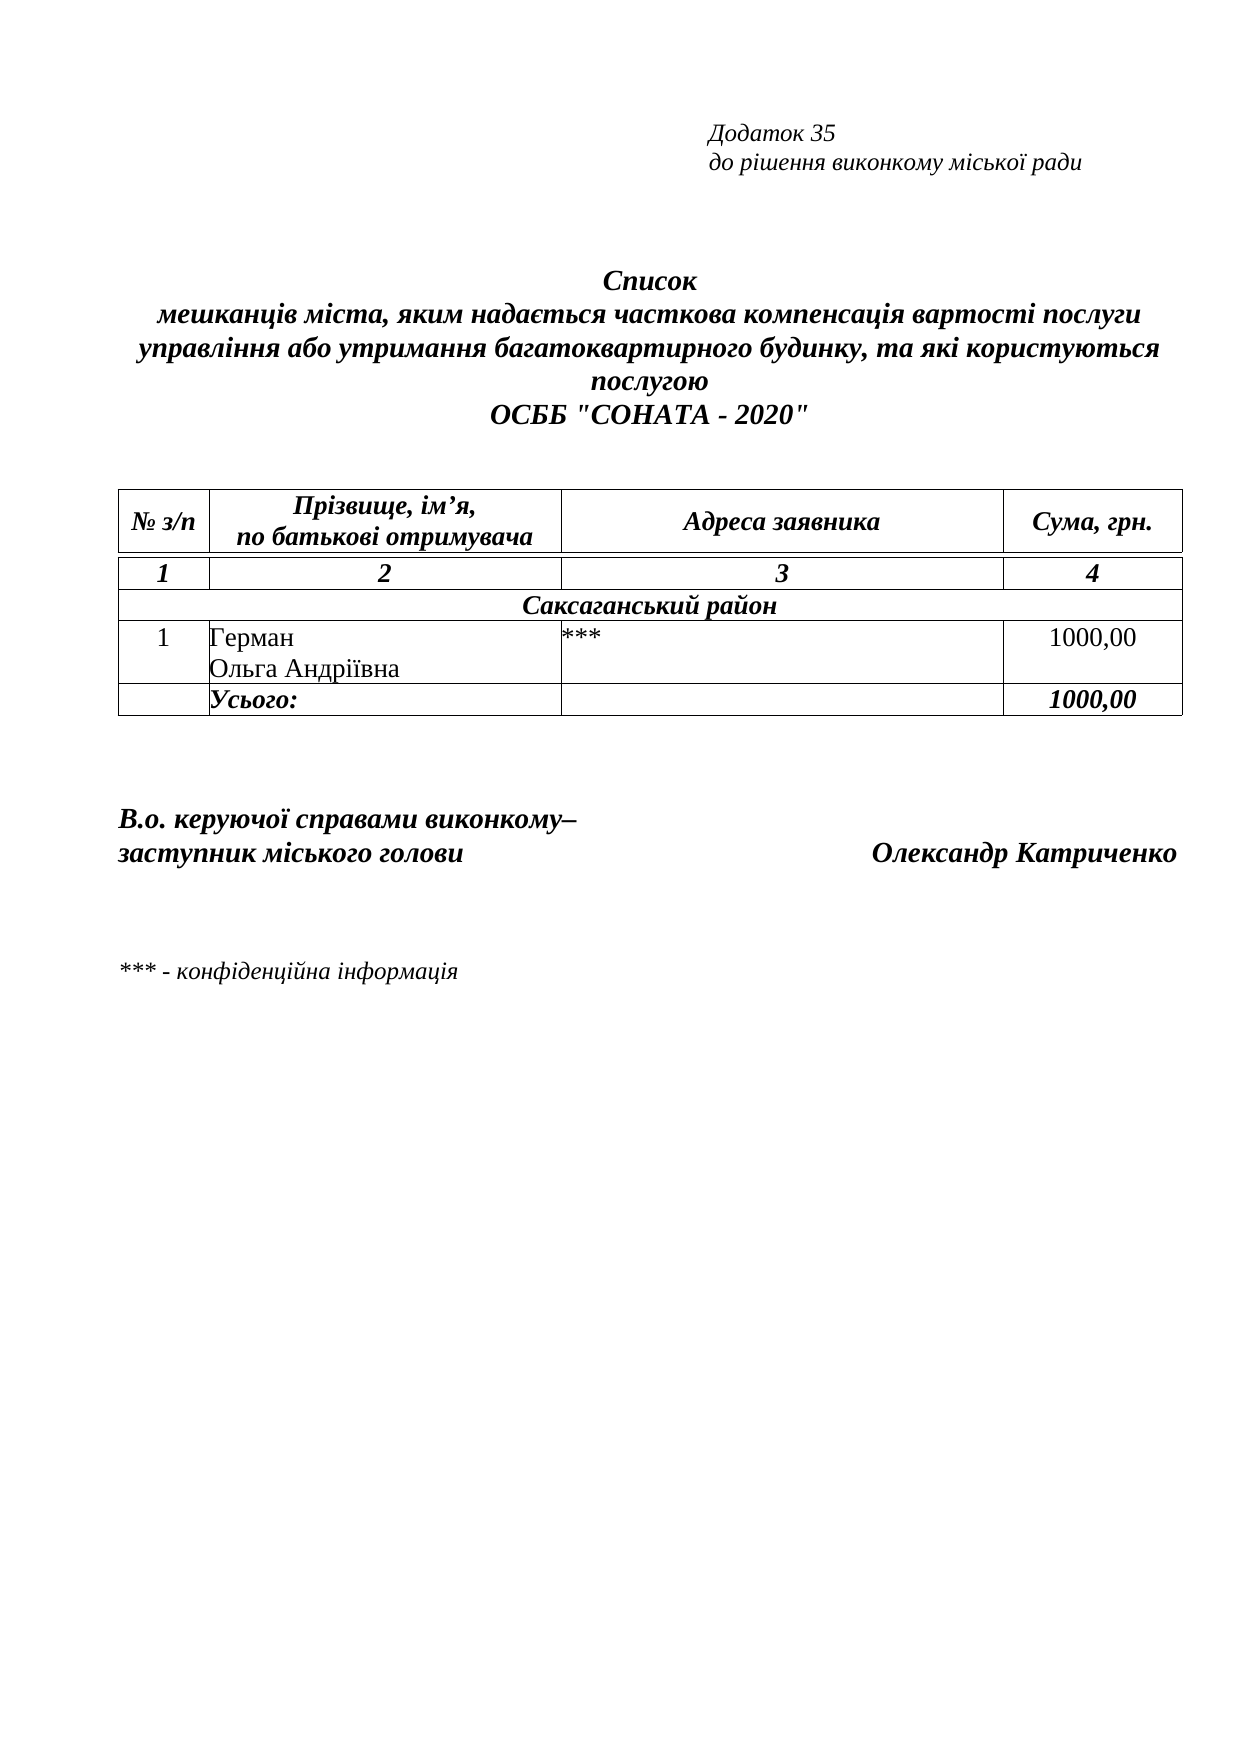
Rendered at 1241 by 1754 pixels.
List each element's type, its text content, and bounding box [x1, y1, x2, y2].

table_header 4 [1004, 558, 1182, 588]
subtitle Список мешканців міста, яким надається часткова компенсація вартості послуги управління або утримання багатоквартирного будинку, та які користуються послугою ОСББ "СОНАТА - 2020" [118, 263, 1181, 430]
table_header № з/п [119, 490, 209, 551]
subtitle Додаток 35 до рішення виконкому міської ради [708, 118, 1181, 176]
table_cell Герман Ольга Андріївна [210, 621, 561, 683]
table_header 3 [562, 558, 1003, 588]
table_cell *** [562, 621, 1003, 683]
text заступник міського голови Олександр Катриченко [118, 835, 1181, 868]
table_cell [562, 684, 1003, 714]
table_cell 1 [119, 621, 209, 683]
table_cell Усього: [210, 684, 561, 714]
table_cell 1000,00 [1004, 621, 1182, 683]
table_header 2 [210, 558, 561, 588]
text *** - конфіденційна інформація [118, 956, 1181, 985]
table_cell [119, 684, 209, 714]
table_cell Саксаганський район [119, 590, 1182, 620]
table_header 1 [119, 558, 209, 588]
table_header Сума, грн. [1004, 490, 1182, 551]
text В.о. керуючої справами виконкому– [118, 801, 1181, 835]
table_header Прізвище, ім’я, по батькові отримувача [210, 490, 561, 551]
table_cell 1000,00 [1004, 684, 1182, 714]
table_header Адреса заявника [562, 490, 1003, 551]
